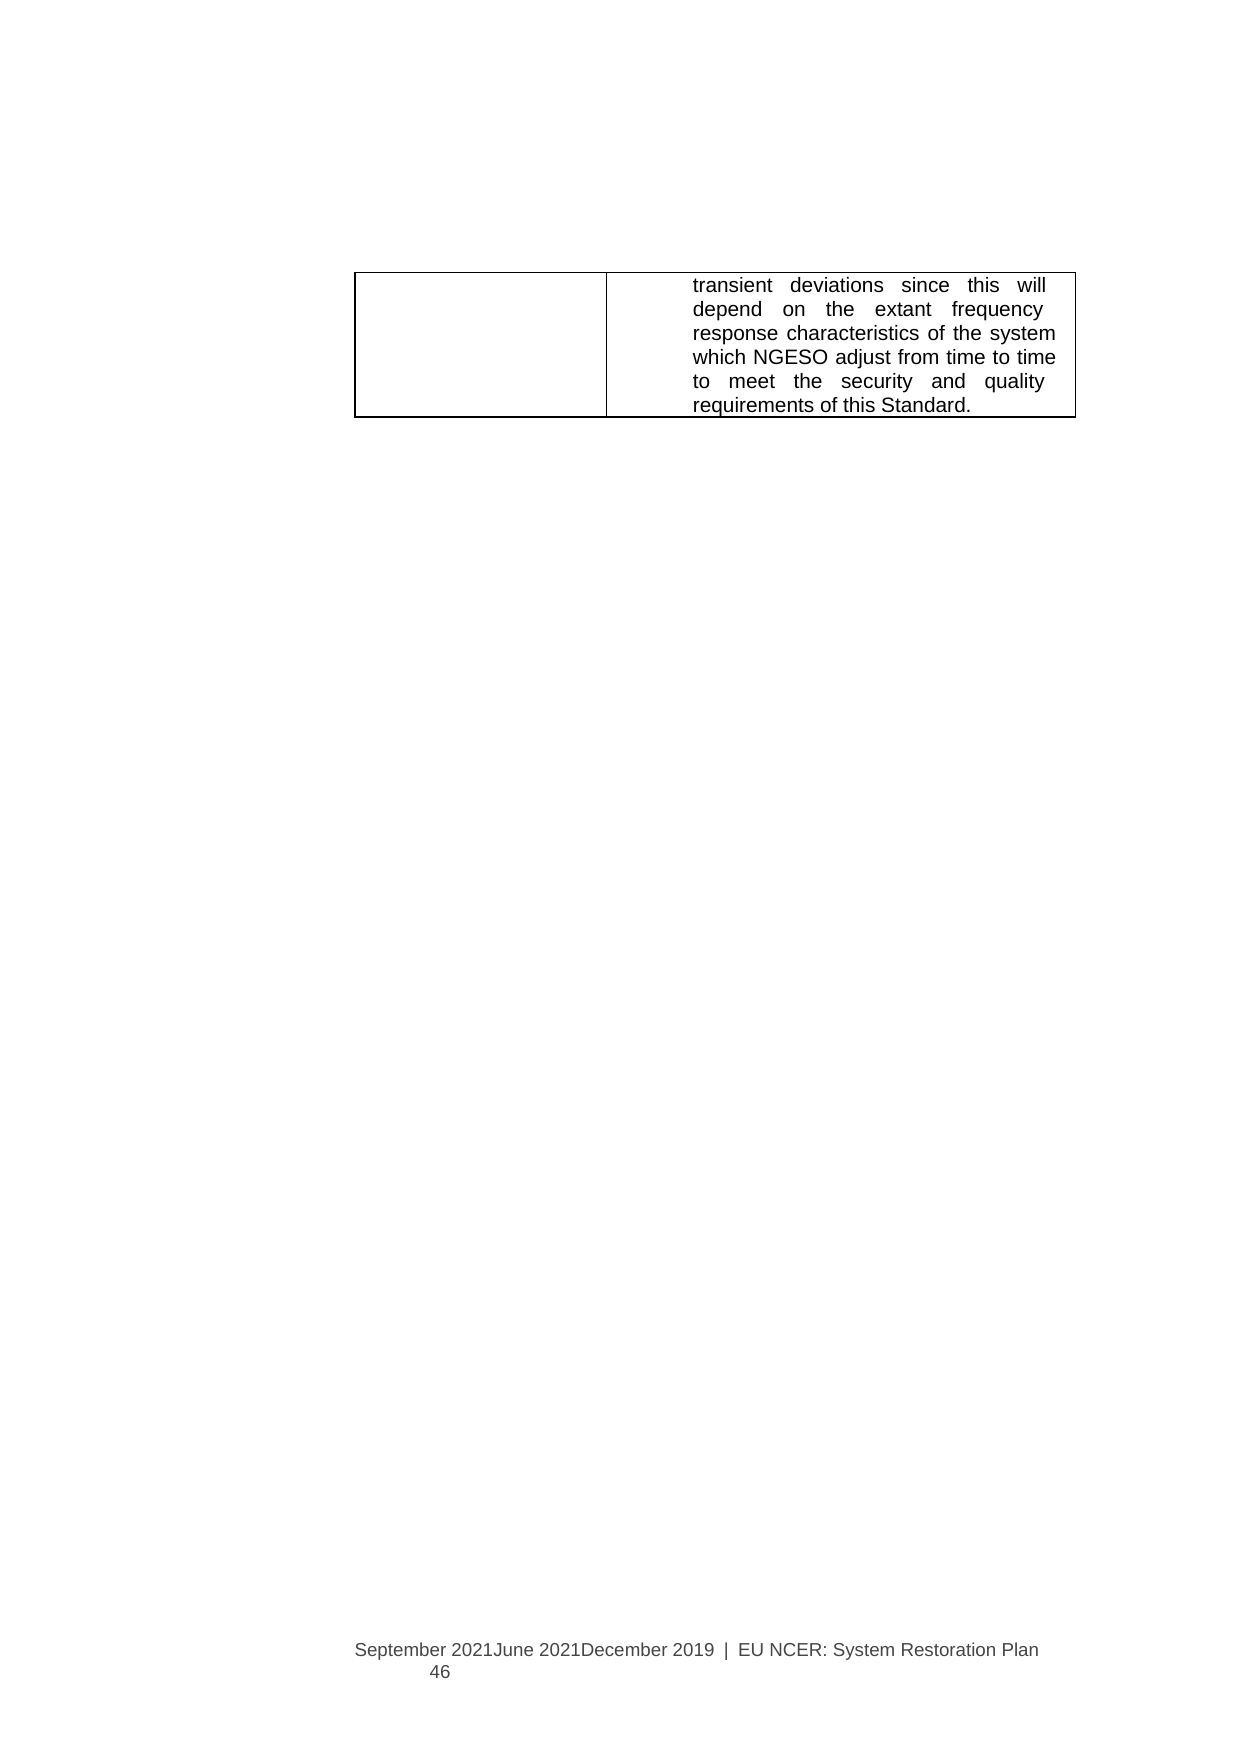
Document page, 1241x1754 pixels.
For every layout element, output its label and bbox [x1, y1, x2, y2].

table_cell [607, 273, 1075, 416]
table_cell [356, 273, 606, 416]
